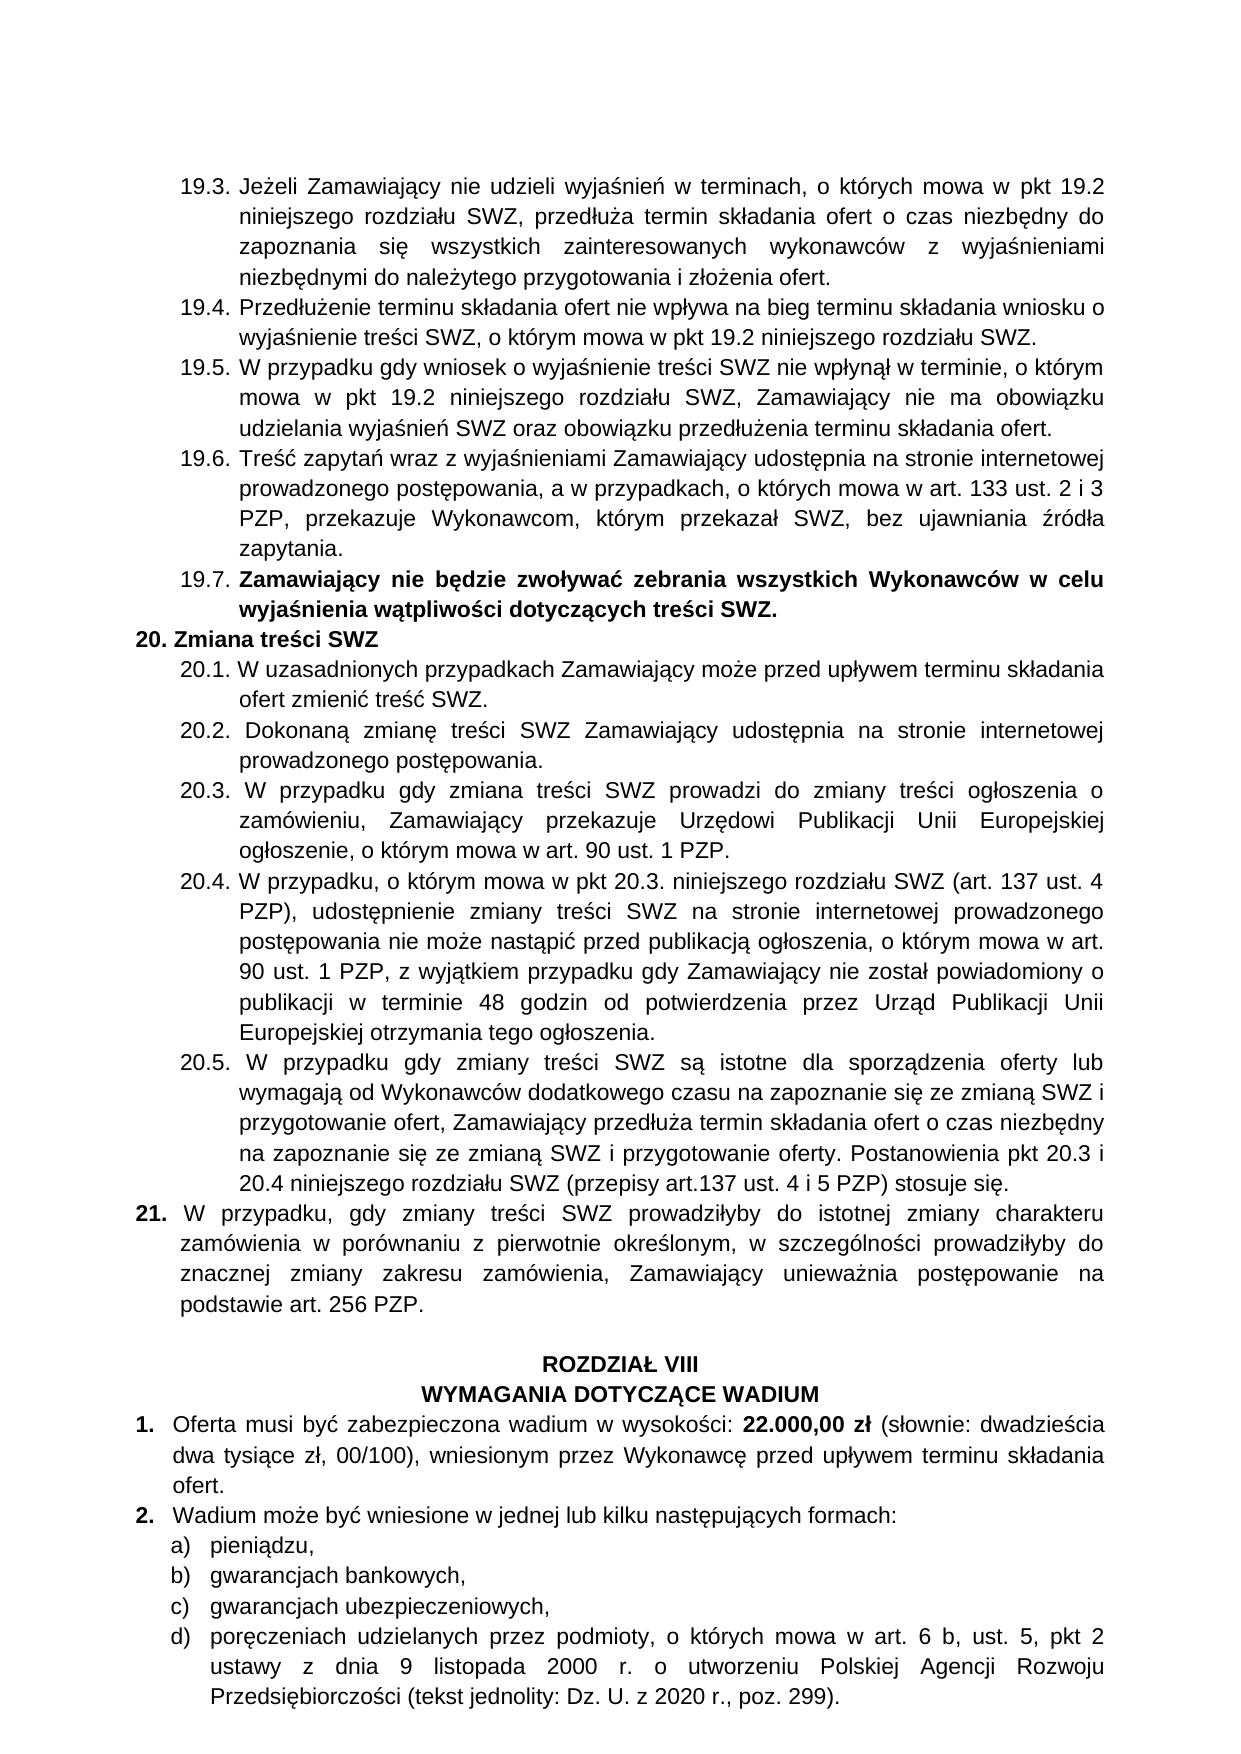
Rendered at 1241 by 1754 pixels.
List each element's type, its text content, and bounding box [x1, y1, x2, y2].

text 21. W przypadku, gdy zmiany treści SWZ prowadziłyby do istotnej zmiany charakteru zamówienia w porównaniu z pierwotnie określonym, w szczególności prowadziłyby do znacznej zmiany zakresu zamówienia, Zamawiający unieważnia postępowanie na podstawie art. 256 PZP. [135, 1200, 1105, 1317]
list Zamawiający nie będzie zwoływać zebrania wszystkich Wykonawców w celu wyjaśnienia wątpliwości dotyczących treści SWZ. [180, 566, 1105, 622]
list poręczeniach udzielanych przez podmioty, o których mowa w art. 6 b, ust. 5, pkt 2 ustawy z dnia 9 listopada 2000 r. o utworzeniu Polskiej Agencji Rozwoju Przedsiębiorczości (tekst jednolity: Dz. U. z 2020 r., poz. 299). [170, 1623, 1105, 1710]
text WYMAGANIA DOTYCZĄCE WADIUM [135, 1381, 1105, 1408]
text 20.2. Dokonaną zmianę treści SWZ Zamawiający udostępnia na stronie internetowej prowadzonego postępowania. [180, 717, 1105, 773]
list W przypadku gdy wniosek o wyjaśnienie treści SWZ nie wpłynął w terminie, o którym mowa w pkt 19.2 niniejszego rozdziału SWZ, Zamawiający nie ma obowiązku udzielania wyjaśnień SWZ oraz obowiązku przedłużenia terminu składania ofert. [180, 354, 1105, 441]
text 20. Zmiana treści SWZ [135, 626, 1105, 652]
list Oferta musi być zabezpieczona wadium w wysokości: 22.000,00 zł (słownie: dwadzieścia dwa tysiące zł, 00/100), wniesionym przez Wykonawcę przed upływem terminu składania ofert. [135, 1411, 1105, 1498]
list Wadium może być wniesione w jednej lub kilku następujących formach: [135, 1502, 1105, 1528]
text 20.3. W przypadku gdy zmiana treści SWZ prowadzi do zmiany treści ogłoszenia o zamówieniu, Zamawiający przekazuje Urzędowi Publikacji Unii Europejskiej ogłoszenie, o którym mowa w art. 90 ust. 1 PZP. [180, 777, 1105, 864]
list Treść zapytań wraz z wyjaśnieniami Zamawiający udostępnia na stronie internetowej prowadzonego postępowania, a w przypadkach, o których mowa w art. 133 ust. 2 i 3 PZP, przekazuje Wykonawcom, którym przekazał SWZ, bez ujawniania źródła zapytania. [180, 445, 1105, 562]
list pieniądzu, [170, 1532, 1105, 1559]
text ROZDZIAŁ VIII [135, 1351, 1105, 1377]
list gwarancjach bankowych, [170, 1562, 1105, 1589]
text 20.4. W przypadku, o którym mowa w pkt 20.3. niniejszego rozdziału SWZ (art. 137 ust. 4 PZP), udostępnienie zmiany treści SWZ na stronie internetowej prowadzonego postępowania nie może nastąpić przed publikacją ogłoszenia, o którym mowa w art. 90 ust. 1 PZP, z wyjątkiem przypadku gdy Zamawiający nie został powiadomiony o publikacji w terminie 48 godzin od potwierdzenia przez Urząd Publikacji Unii Europejskiej otrzymania tego ogłoszenia. [180, 868, 1105, 1045]
list Przedłużenie terminu składania ofert nie wpływa na bieg terminu składania wniosku o wyjaśnienie treści SWZ, o którym mowa w pkt 19.2 niniejszego rozdziału SWZ. [180, 294, 1105, 350]
list gwarancjach ubezpieczeniowych, [170, 1593, 1105, 1619]
list Jeżeli Zamawiający nie udzieli wyjaśnień w terminach, o których mowa w pkt 19.2 niniejszego rozdziału SWZ, przedłuża termin składania ofert o czas niezbędny do zapoznania się wszystkich zainteresowanych wykonawców z wyjaśnieniami niezbędnymi do należytego przygotowania i złożenia ofert. [180, 173, 1105, 290]
text 20.5. W przypadku gdy zmiany treści SWZ są istotne dla sporządzenia oferty lub wymagają od Wykonawców dodatkowego czasu na zapoznanie się ze zmianą SWZ i przygotowanie ofert, Zamawiający przedłuża termin składania ofert o czas niezbędny na zapoznanie się ze zmianą SWZ i przygotowanie oferty. Postanowienia pkt 20.3 i 20.4 niniejszego rozdziału SWZ (przepisy art.137 ust. 4 i 5 PZP) stosuje się. [180, 1049, 1105, 1196]
text 20.1. W uzasadnionych przypadkach Zamawiający może przed upływem terminu składania ofert zmienić treść SWZ. [180, 656, 1105, 713]
